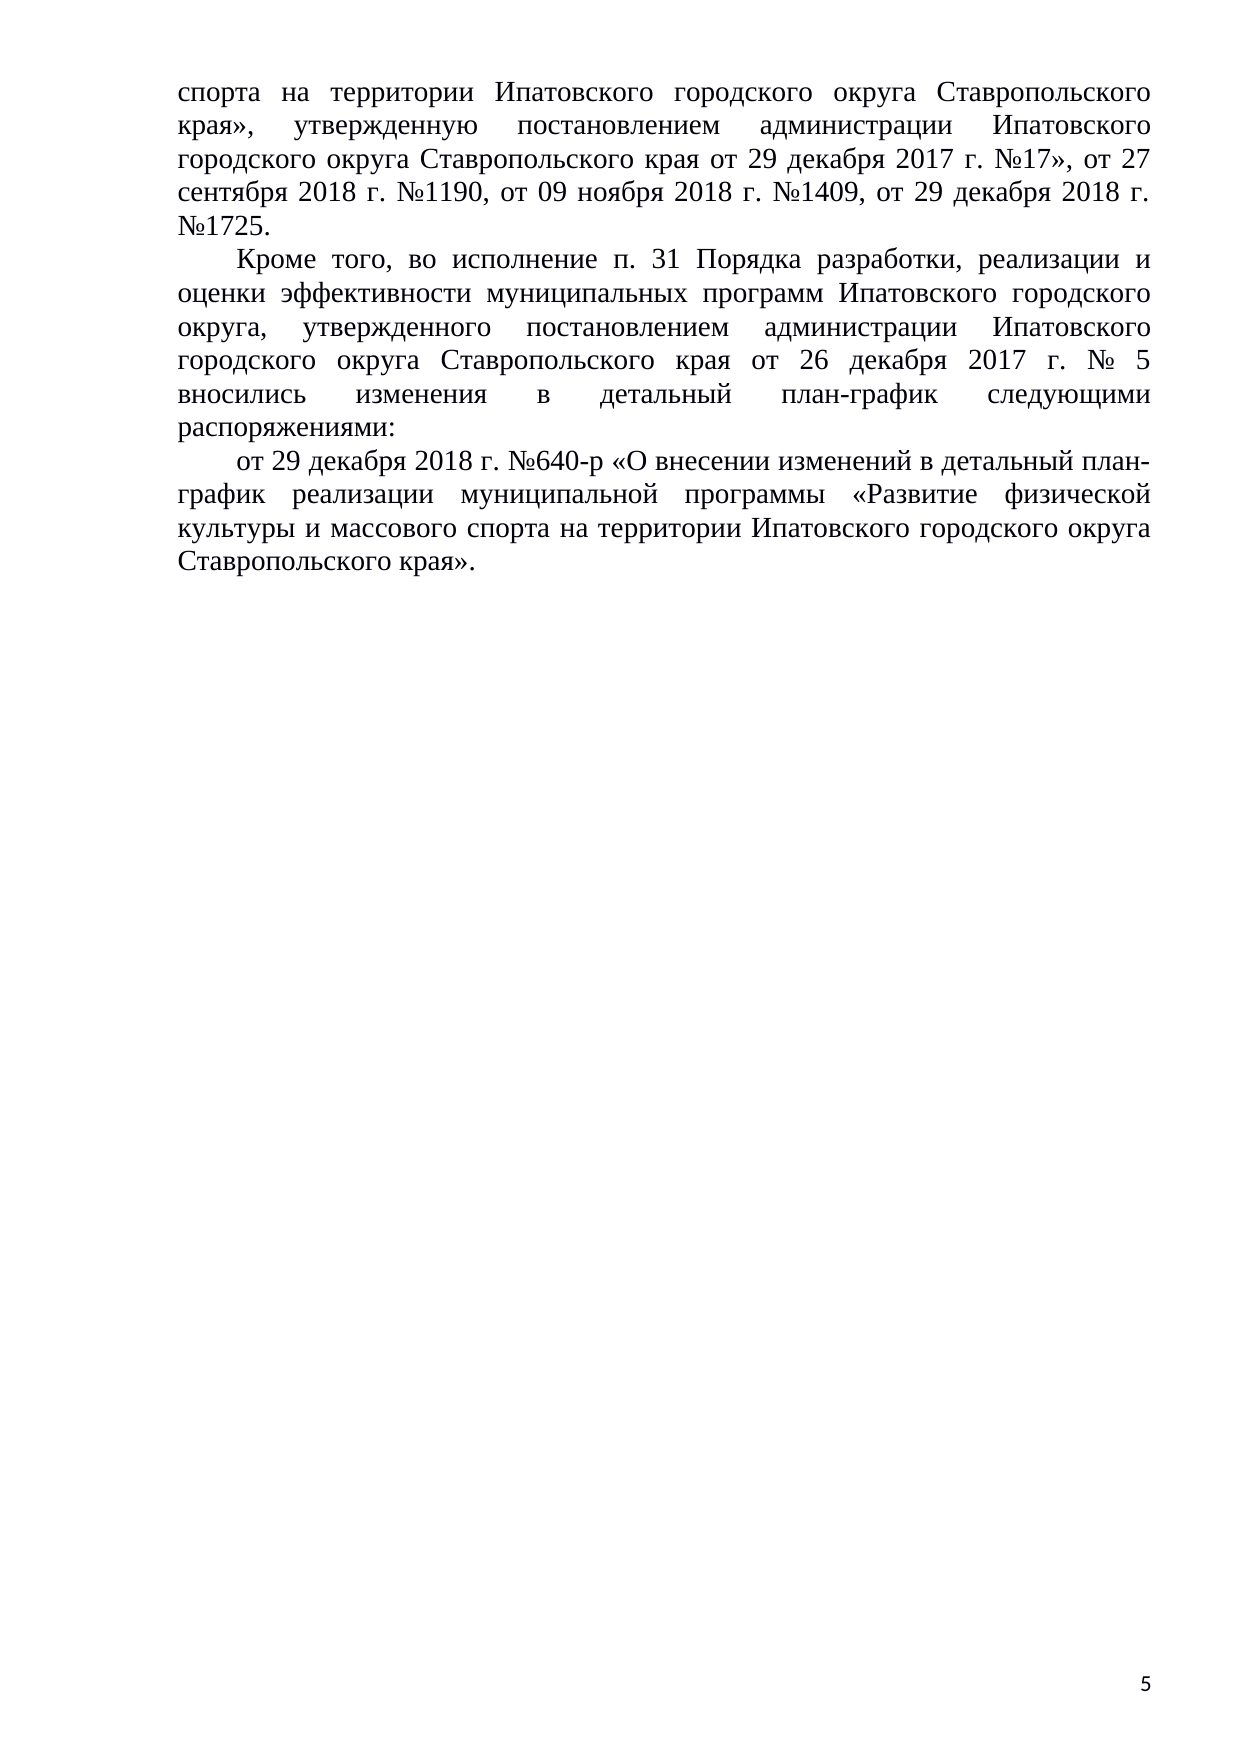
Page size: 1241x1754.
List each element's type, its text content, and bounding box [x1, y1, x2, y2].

text Кроме того, во исполнение п. 31 Порядка разработки, реализации и оценки эффективности муниципальных программ Ипатовского городского округа, утвержденного постановлением администрации Ипатовского городского округа Ставропольского края от 26 декабря 2017 г. № 5 вносились изменения в детальный план-график следующими распоряжениями: [177, 242, 1152, 443]
text от 29 декабря 2018 г. №640-р «О внесении изменений в детальный план- график реализации муниципальной программы «Развитие физической культуры и массового спорта на территории Ипатовского городского округа Ставропольского края». [177, 443, 1152, 577]
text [177, 74, 1152, 242]
